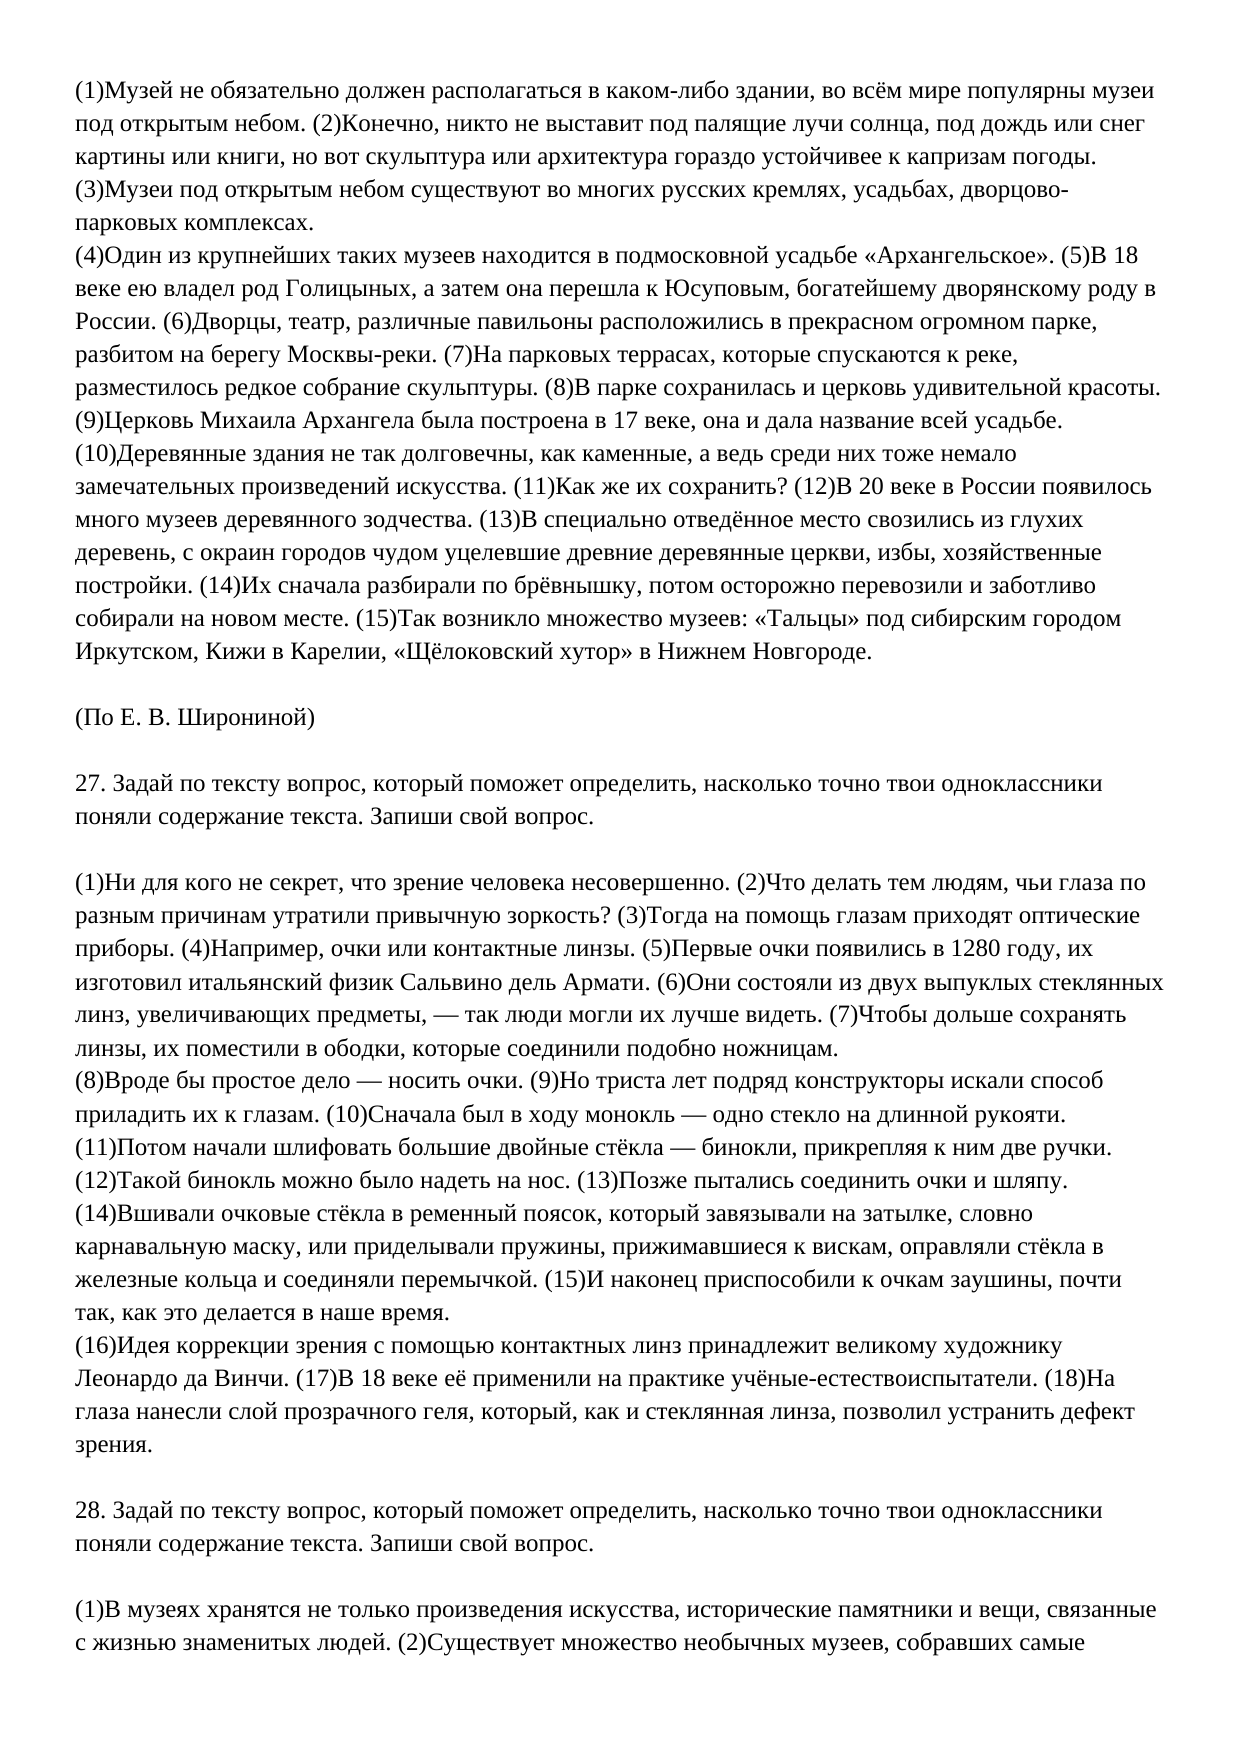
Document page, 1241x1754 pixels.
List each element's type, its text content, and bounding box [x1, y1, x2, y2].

text (10)Деревянные здания не так долговечны, как каменные, а ведь среди них тоже немало замечательных произведений искусства. (11)Как же их сохранить? (12)В 20 веке в России появилось много музеев деревянного зодчества. (13)В специально отведённое место свозились из глухих деревень, с окраин городов чудом уцелевшие древние деревянные церкви, избы, хозяйственные постройки. (14)Их сначала разбирали по брёвнышку, потом осторожно перевозили и заботливо собирали на новом месте. (15)Так возникло множество музеев: «Тальцы» под сибирским городом Иркутском, Кижи в Карелии, «Щёлоковский хутор» в Нижнем Новгороде. [75, 438, 1165, 665]
text (По Е. В. Широниной) [75, 702, 1165, 731]
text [75, 1594, 1165, 1656]
text (8)Вроде бы простое дело — носить очки. (9)Но триста лет подряд конструкторы искали способ приладить их к глазам. (10)Сначала был в ходу монокль — одно стекло на длинной рукояти. (11)Потом начали шлифовать большие двойные стёкла — бинокли, прикрепляя к ним две ручки. (12)Такой бинокль можно было надеть на нос. (13)Позже пытались соединить очки и шляпу. (14)Вшивали очковые стёкла в ременный поясок, который завязывали на затылке, словно карнавальную маску, или приделывали пружины, прижимавшиеся к вискам, оправляли стёкла в железные кольца и соединяли перемычкой. (15)И наконец приспособили к очкам заушины, почти так, как это делается в наше время. [75, 1066, 1165, 1326]
text 28. Задай по тексту вопрос, который поможет определить, насколько точно твои одноклассники поняли содержание текста. Запиши свой вопрос. [75, 1495, 1165, 1557]
text (1)Музей не обязательно должен располагаться в каком-либо здании, во всём мире популярны музеи под открытым небом. (2)Конечно, никто не выставит под палящие лучи солнца, под дождь или снег картины или книги, но вот скульптура или архитектура гораздо устойчивее к капризам погоды. (3)Музеи под открытым небом существуют во многих русских кремлях, усадьбах, дворцово-парковых комплексах. [75, 75, 1165, 236]
text 27. Задай по тексту вопрос, который поможет определить, насколько точно твои одноклассники поняли содержание текста. Запиши свой вопрос. [75, 768, 1165, 830]
text (1)Ни для кого не секрет, что зрение человека несовершенно. (2)Что делать тем людям, чьи глаза по разным причинам утратили привычную зоркость? (3)Тогда на помощь глазам приходят оптические приборы. (4)Например, очки или контактные линзы. (5)Первые очки появились в 1280 году, их изготовил итальянский физик Сальвино дель Армати. (6)Они состояли из двух выпуклых стеклянных линз, увеличивающих предметы, — так люди могли их лучше видеть. (7)Чтобы дольше сохранять линзы, их поместили в ободки, которые соединили подобно ножницам. [75, 867, 1165, 1061]
text (16)Идея коррекции зрения с помощью контактных линз принадлежит великому художнику Леонардо да Винчи. (17)В 18 веке её применили на практике учёные-естествоиспытатели. (18)На глаза нанесли слой прозрачного геля, который, как и стеклянная линза, позволил устранить дефект зрения. [75, 1330, 1165, 1458]
text (4)Один из крупнейших таких музеев находится в подмосковной усадьбе «Архангельское». (5)В 18 веке ею владел род Голицыных, а затем она перешла к Юсуповым, богатейшему дворянскому роду в России. (6)Дворцы, театр, различные павильоны расположились в прекрасном огромном парке, разбитом на берегу Москвы-реки. (7)На парковых террасах, которые спускаются к реке, разместилось редкое собрание скульптуры. (8)В парке сохранилась и церковь удивительной красоты. (9)Церковь Михаила Архангела была построена в 17 веке, она и дала название всей усадьбе. [75, 240, 1165, 434]
